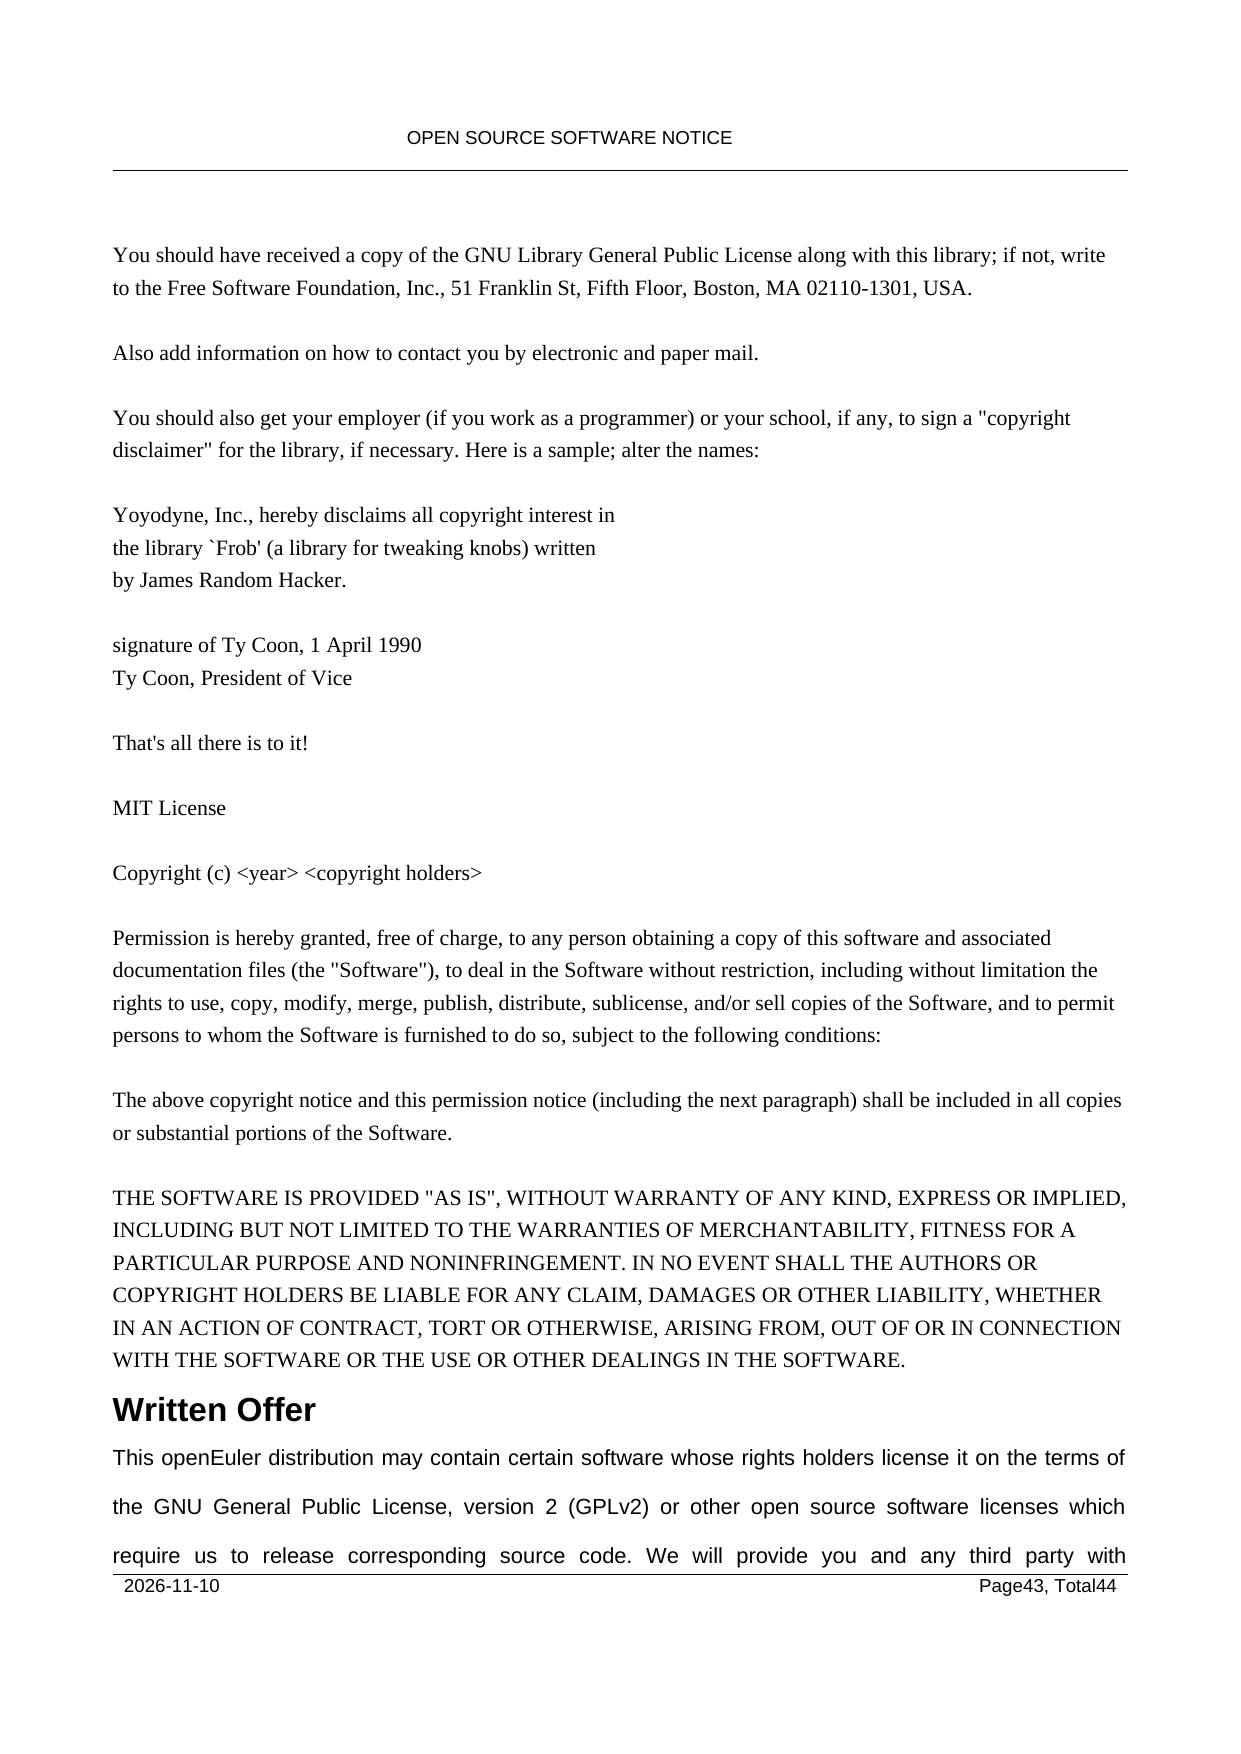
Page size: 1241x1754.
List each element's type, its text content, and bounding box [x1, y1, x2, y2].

text Written Offer [112, 1376, 1128, 1441]
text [112, 206, 1128, 1376]
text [112, 1441, 1128, 1571]
